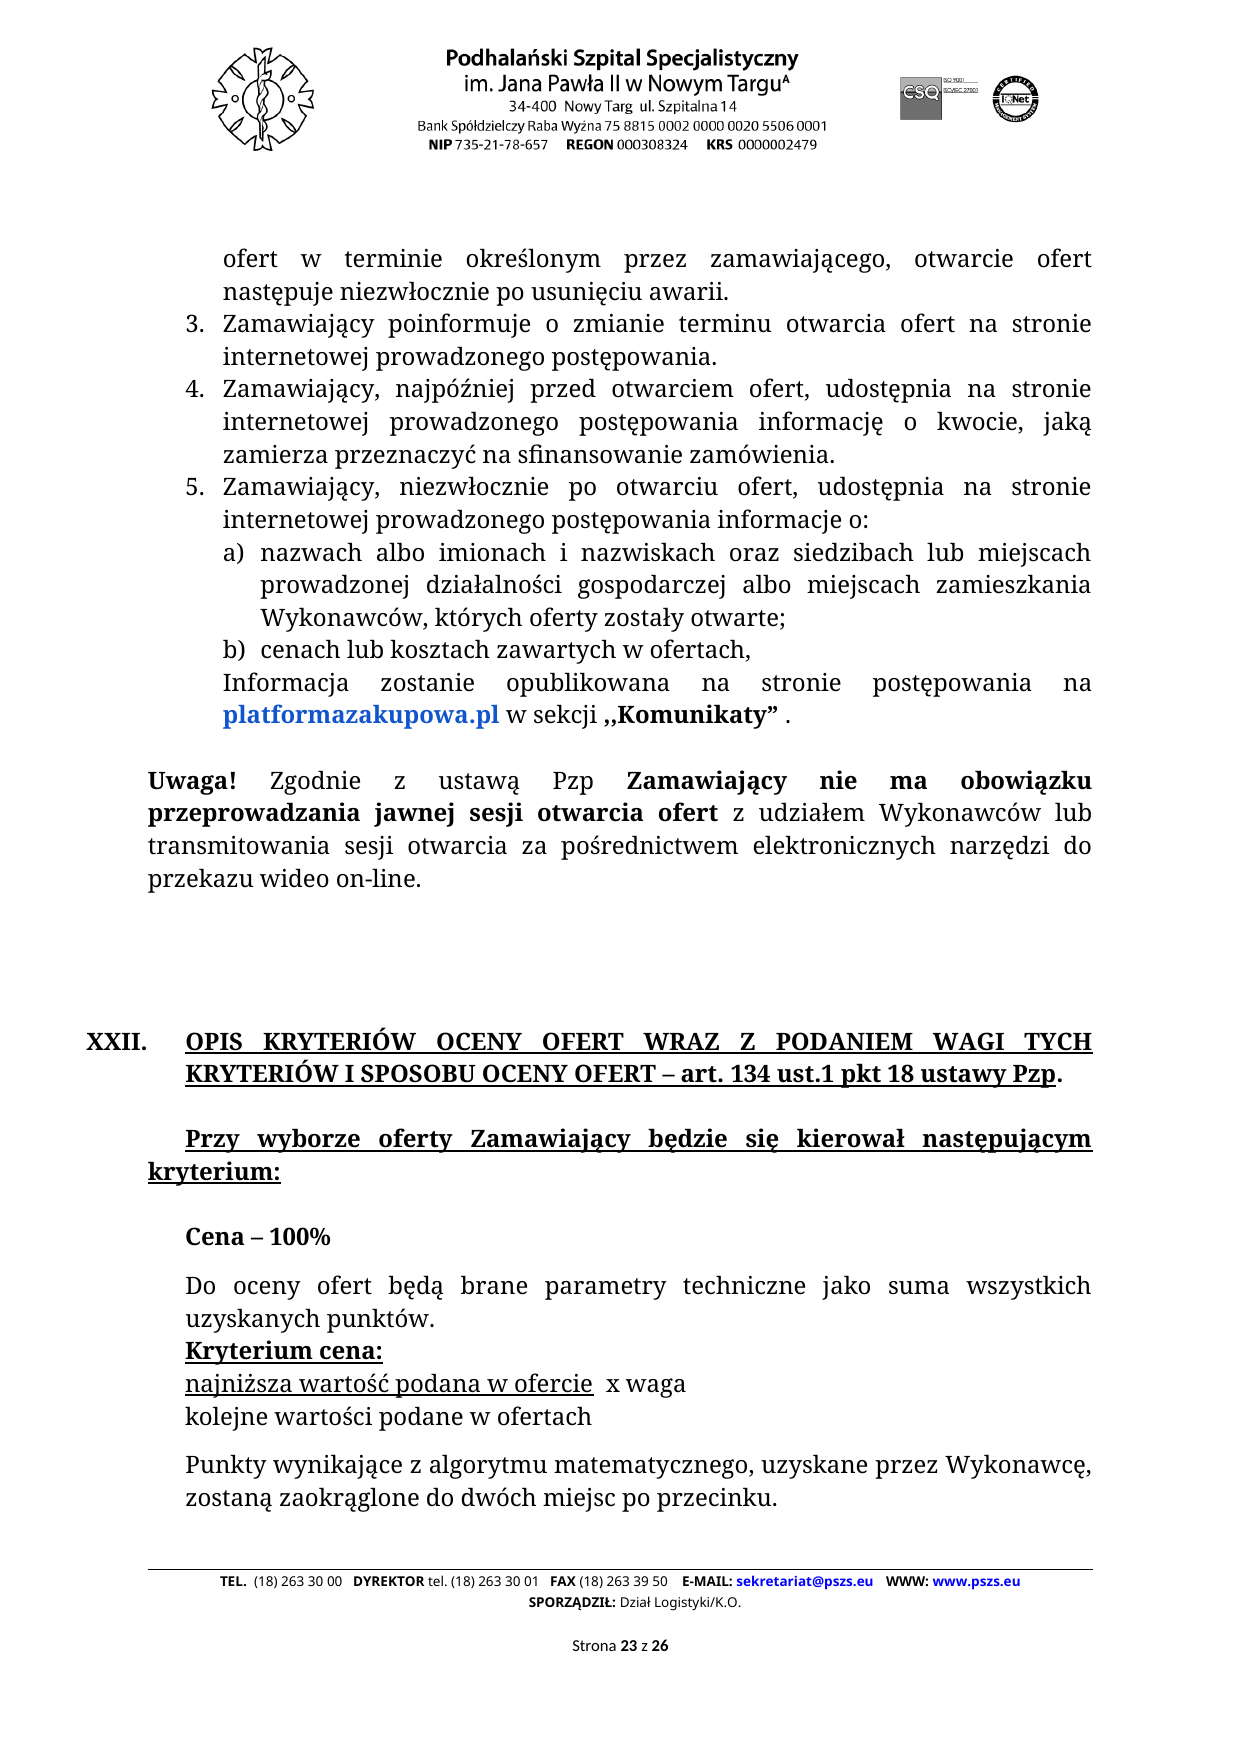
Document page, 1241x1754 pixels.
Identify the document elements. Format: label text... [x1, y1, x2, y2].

list cenach lub kosztach zawartych w ofertach, [223, 633, 1093, 666]
text Punkty wynikające z algorytmu matematycznego, uzyskane przez Wykonawcę, zostaną zaokrąglone do dwóch miejsc po przecinku. [185, 1448, 1093, 1513]
text Przy wyborze oferty Zamawiający będzie się kierował następującym kryterium: [148, 1122, 1093, 1187]
list Zamawiający poinformuje o zmianie terminu otwarcia ofert na stronie internetowej prowadzonego postępowania. [185, 307, 1093, 372]
text najniższa wartość podana w ofercie x waga [185, 1367, 1093, 1399]
list OPIS KRYTERIÓW OCENY OFERT WRAZ Z PODANIEM WAGI TYCH KRYTERIÓW I SPOSOBU OCENY OFERT – art. 134 ust.1 pkt 18 ustawy Pzp. [148, 1024, 1093, 1089]
text Do oceny ofert będą brane parametry techniczne jako suma wszystkich uzyskanych punktów. [185, 1269, 1093, 1334]
text Cena – 100% [148, 1220, 1093, 1253]
list nazwach albo imionach i nazwiskach oraz siedzibach lub miejscach prowadzonej działalności gospodarczej albo miejscach zamieszkania Wykonawców, których oferty zostały otwarte; [223, 535, 1093, 633]
list Zamawiający, najpóźniej przed otwarciem ofert, udostępnia na stronie internetowej prowadzonego postępowania informację o kwocie, jaką zamierza przeznaczyć na sfinansowanie zamówienia. [185, 372, 1093, 470]
picture [84, 14, 1161, 183]
text Informacja zostanie opublikowana na stronie postępowania na platformazakupowa.pl w sekcji ,,Komunikaty” . [223, 666, 1093, 731]
text Uwaga! Zgodnie z ustawą Pzp Zamawiający nie ma obowiązku przeprowadzania jawnej sesji otwarcia ofert z udziałem Wykonawców lub transmitowania sesji otwarcia za pośrednictwem elektronicznych narzędzi do przekazu wideo on-line. [148, 763, 1093, 894]
text Kryterium cena: [185, 1334, 1093, 1367]
list Zamawiający, niezwłocznie po otwarciu ofert, udostępnia na stronie internetowej prowadzonego postępowania informacje o: [185, 470, 1093, 535]
text kolejne wartości podane w ofertach [185, 1399, 1093, 1432]
